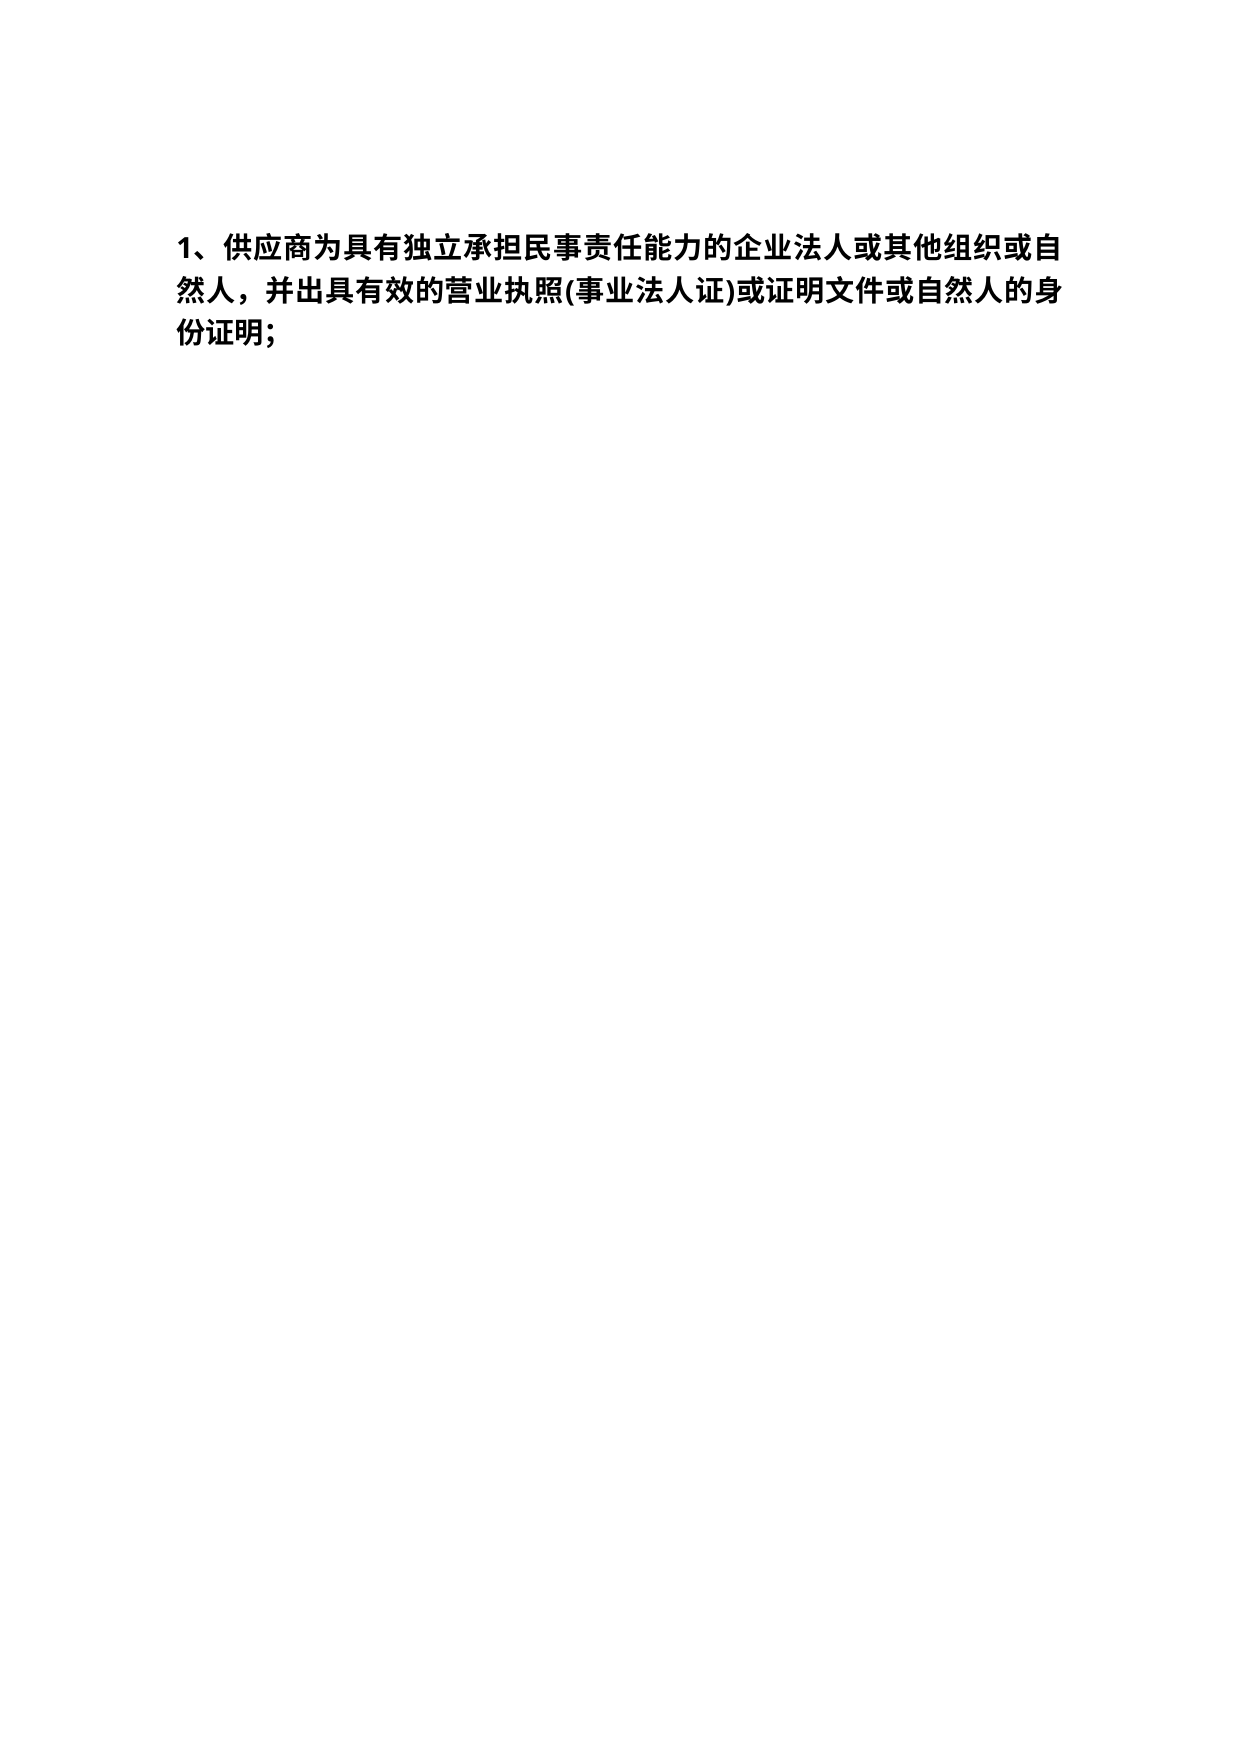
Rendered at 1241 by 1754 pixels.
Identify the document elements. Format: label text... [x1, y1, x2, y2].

list 1、供应商为具有独立承担民事责任能力的企业法人或其他组织或自然人，并出具有效的营业执照(事业法人证)或证明文件或自然人的身份证明； [176, 225, 1064, 352]
